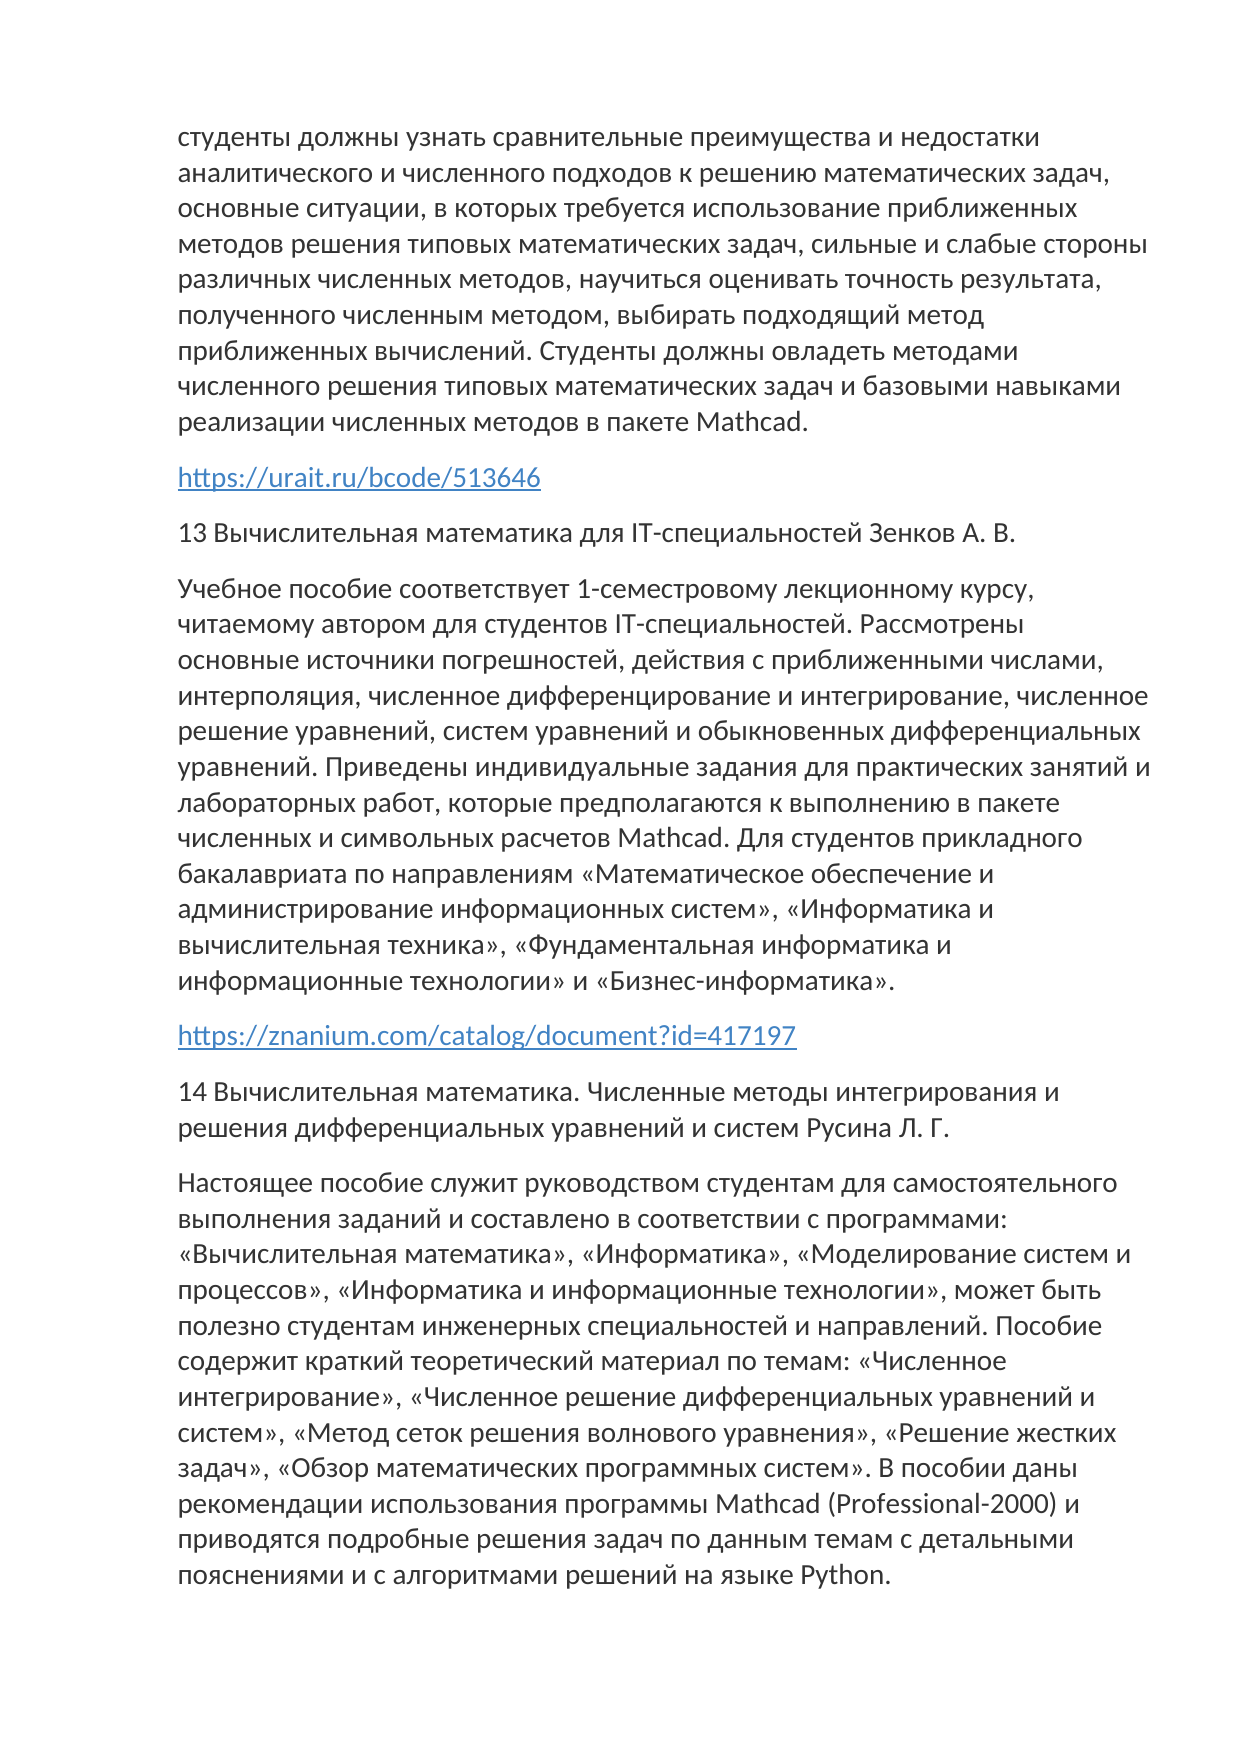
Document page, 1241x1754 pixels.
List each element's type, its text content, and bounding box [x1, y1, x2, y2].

text 14 Вычислительная математика. Численные методы интегрирования и решения дифференциальных уравнений и систем Русина Л. Г. [177, 1073, 1152, 1144]
text 13 Вычислительная математика для IT-специальностей Зенков А. В. [177, 514, 1152, 550]
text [177, 118, 1152, 439]
text Настоящее пособие служит руководством студентам для самостоятельного выполнения заданий и составлено в соответствии с программами: «Вычислительная математика», «Информатика», «Моделирование систем и процессов», «Информатика и информационные технологии», может быть полезно студентам инженерных специальностей и направлений. Пособие содержит краткий теоретический материал по темам: «Численное интегрирование», «Численное решение дифференциальных уравнений и систем», «Метод сеток решения волнового уравнения», «Решение жестких задач», «Обзор математических программных систем». В пособии даны рекомендации использования программы Mathcad (Professional-2000) и приводятся подробные решения задач по данным темам с детальными пояснениями и с алгоритмами решений на языке Python. [177, 1164, 1152, 1592]
text https://urait.ru/bcode/513646 [177, 459, 1152, 494]
text https://znanium.com/catalog/document?id=417197 [177, 1017, 1152, 1053]
text Учебное пособие соответствует 1-семестровому лекционному курсу, читаемому автором для студентов IT-специальностей. Рассмотрены основные источники погрешностей, действия с приближенными числами, интерполяция, численное дифференцирование и интегрирование, численное решение уравнений, систем уравнений и обыкновенных дифференциальных уравнений. Приведены индивидуальные задания для практических занятий и лабораторных работ, которые предполагаются к выполнению в пакете численных и символьных расчетов Mathcad. Для студентов прикладного бакалавриата по направлениям «Математическое обеспечение и администрирование информационных систем», «Информатика и вычислительная техника», «Фундаментальная информатика и информационные технологии» и «Бизнес-информатика». [177, 570, 1152, 997]
